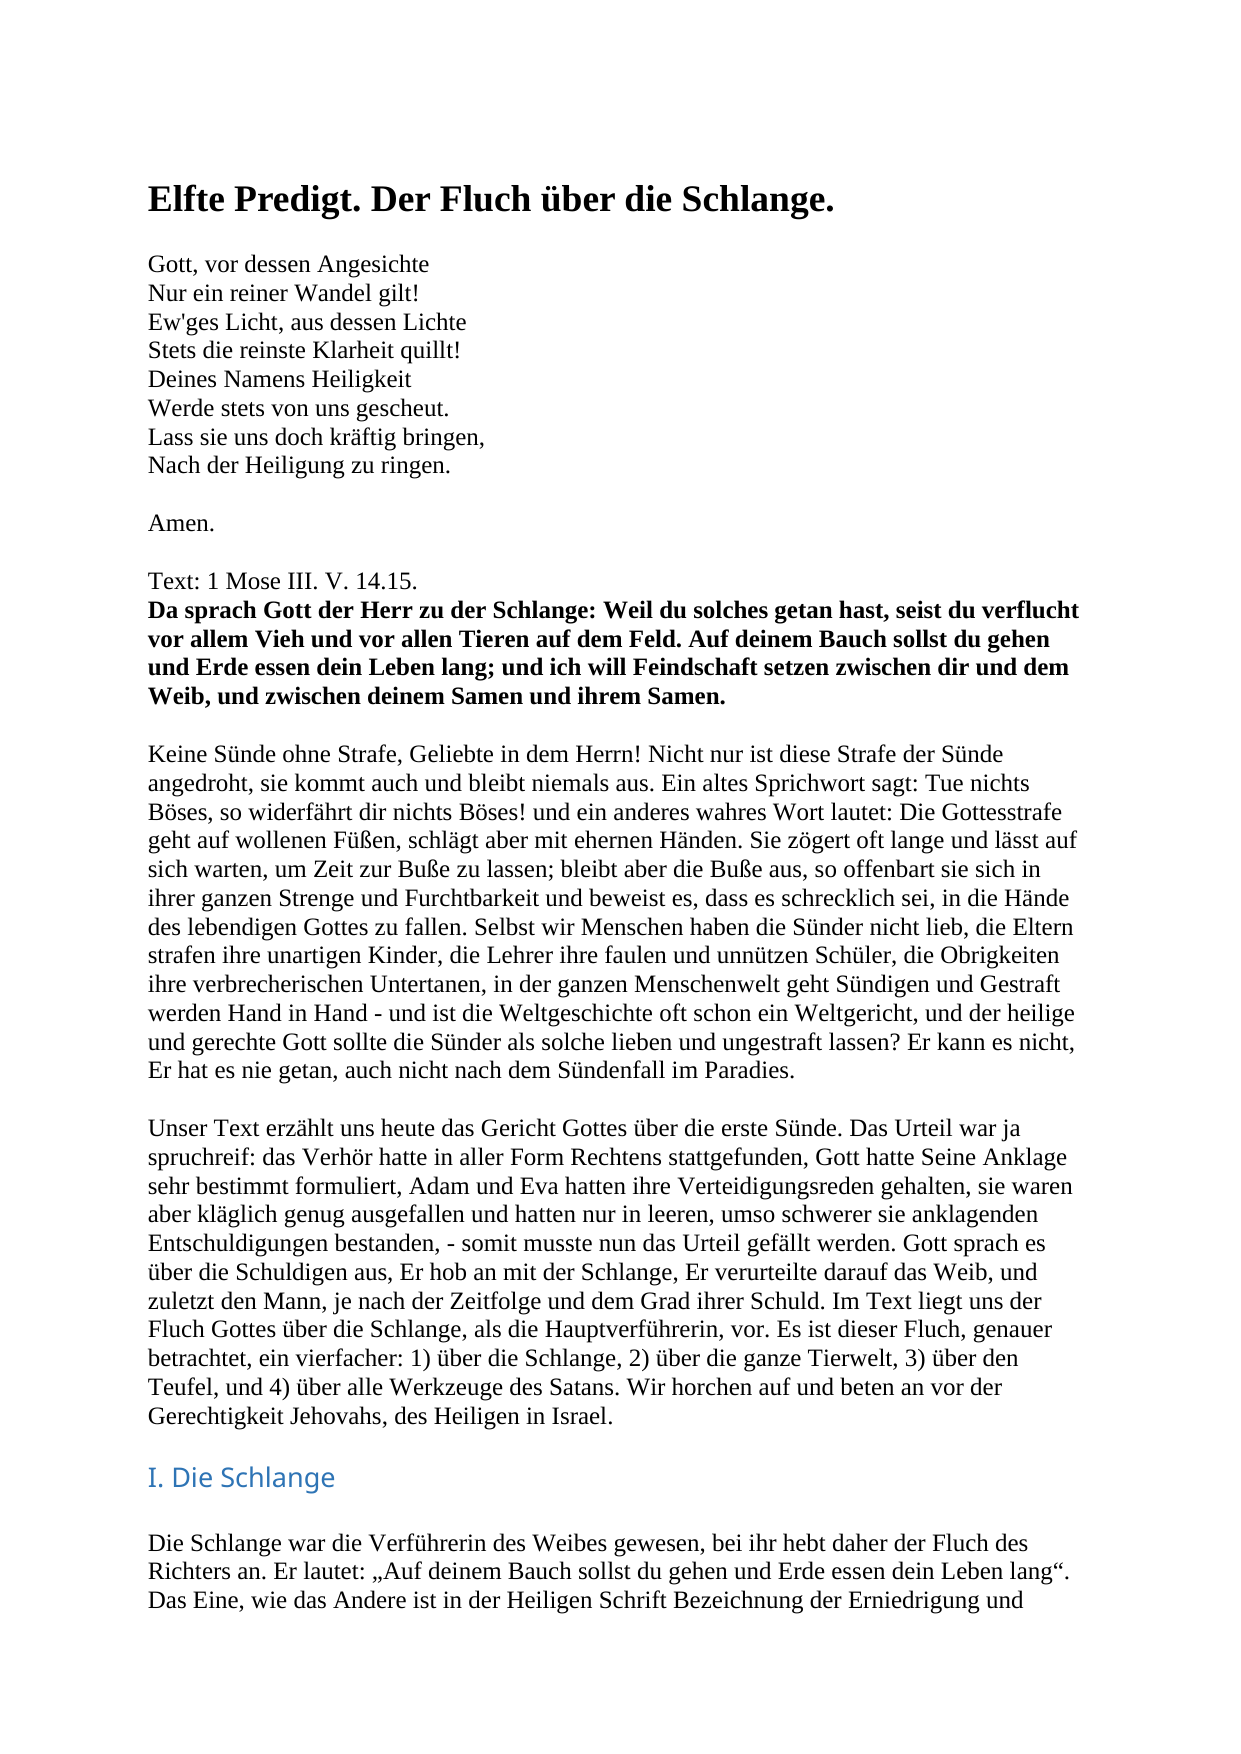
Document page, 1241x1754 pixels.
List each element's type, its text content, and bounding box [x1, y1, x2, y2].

text Amen. [148, 508, 1093, 537]
subtitle Elfte Predigt. Der Fluch über die Schlange. [148, 177, 1093, 220]
text Text: 1 Mose III. V. 14.15. Da sprach Gott der Herr zu der Schlange: Weil du solches getan hast, seist du verflucht vor allem Vieh und vor allen Tieren auf dem Feld. Auf deinem Bauch sollst du gehen und Erde essen dein Leben lang; und ich will Feindschaft setzen zwischen dir und dem Weib, und zwischen deinem Samen und ihrem Samen. [148, 566, 1093, 710]
subtitle I. Die Schlange [148, 1459, 1093, 1496]
text Gott, vor dessen Angesichte Nur ein reiner Wandel gilt! Ew'ges Licht, aus dessen Lichte Stets die reinste Klarheit quillt! Deines Namens Heiligkeit Werde stets von uns gescheut. Lass sie uns doch kräftig bringen, Nach der Heiligung zu ringen. [148, 249, 1093, 479]
text Unser Text erzählt uns heute das Gericht Gottes über die erste Sünde. Das Urteil war ja spruchreif: das Verhör hatte in aller Form Rechtens stattgefunden, Gott hatte Seine Anklage sehr bestimmt formuliert, Adam und Eva hatten ihre Verteidigungsreden gehalten, sie waren aber kläglich genug ausgefallen und hatten nur in leeren, umso schwerer sie anklagenden Entschuldigungen bestanden, - somit musste nun das Urteil gefällt werden. Gott sprach es über die Schuldigen aus, Er hob an mit der Schlange, Er verurteilte darauf das Weib, und zuletzt den Mann, je nach der Zeitfolge und dem Grad ihrer Schuld. Im Text liegt uns der Fluch Gottes über die Schlange, als die Hauptverführerin, vor. Es ist dieser Fluch, genauer betrachtet, ein vierfacher: 1) über die Schlange, 2) über die ganze Tierwelt, 3) über den Teufel, und 4) über alle Werkzeuge des Satans. Wir horchen auf und beten an vor der Gerechtigkeit Jehovahs, des Heiligen in Israel. [148, 1113, 1093, 1429]
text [148, 1528, 1093, 1614]
text Keine Sünde ohne Strafe, Geliebte in dem Herrn! Nicht nur ist diese Strafe der Sünde angedroht, sie kommt auch und bleibt niemals aus. Ein altes Sprichwort sagt: Tue nichts Böses, so widerfährt dir nichts Böses! und ein anderes wahres Wort lautet: Die Gottesstrafe geht auf wollenen Füßen, schlägt aber mit ehernen Händen. Sie zögert oft lange und lässt auf sich warten, um Zeit zur Buße zu lassen; bleibt aber die Buße aus, so offenbart sie sich in ihrer ganzen Strenge und Furchtbarkeit und beweist es, dass es schrecklich sei, in die Hände des lebendigen Gottes zu fallen. Selbst wir Menschen haben die Sünder nicht lieb, die Eltern strafen ihre unartigen Kinder, die Lehrer ihre faulen und unnützen Schüler, die Obrigkeiten ihre verbrecherischen Untertanen, in der ganzen Menschenwelt geht Sündigen und Gestraft werden Hand in Hand - und ist die Weltgeschichte oft schon ein Weltgericht, und der heilige und gerechte Gott sollte die Sünder als solche lieben und ungestraft lassen? Er kann es nicht, Er hat es nie getan, auch nicht nach dem Sündenfall im Paradies. [148, 739, 1093, 1084]
